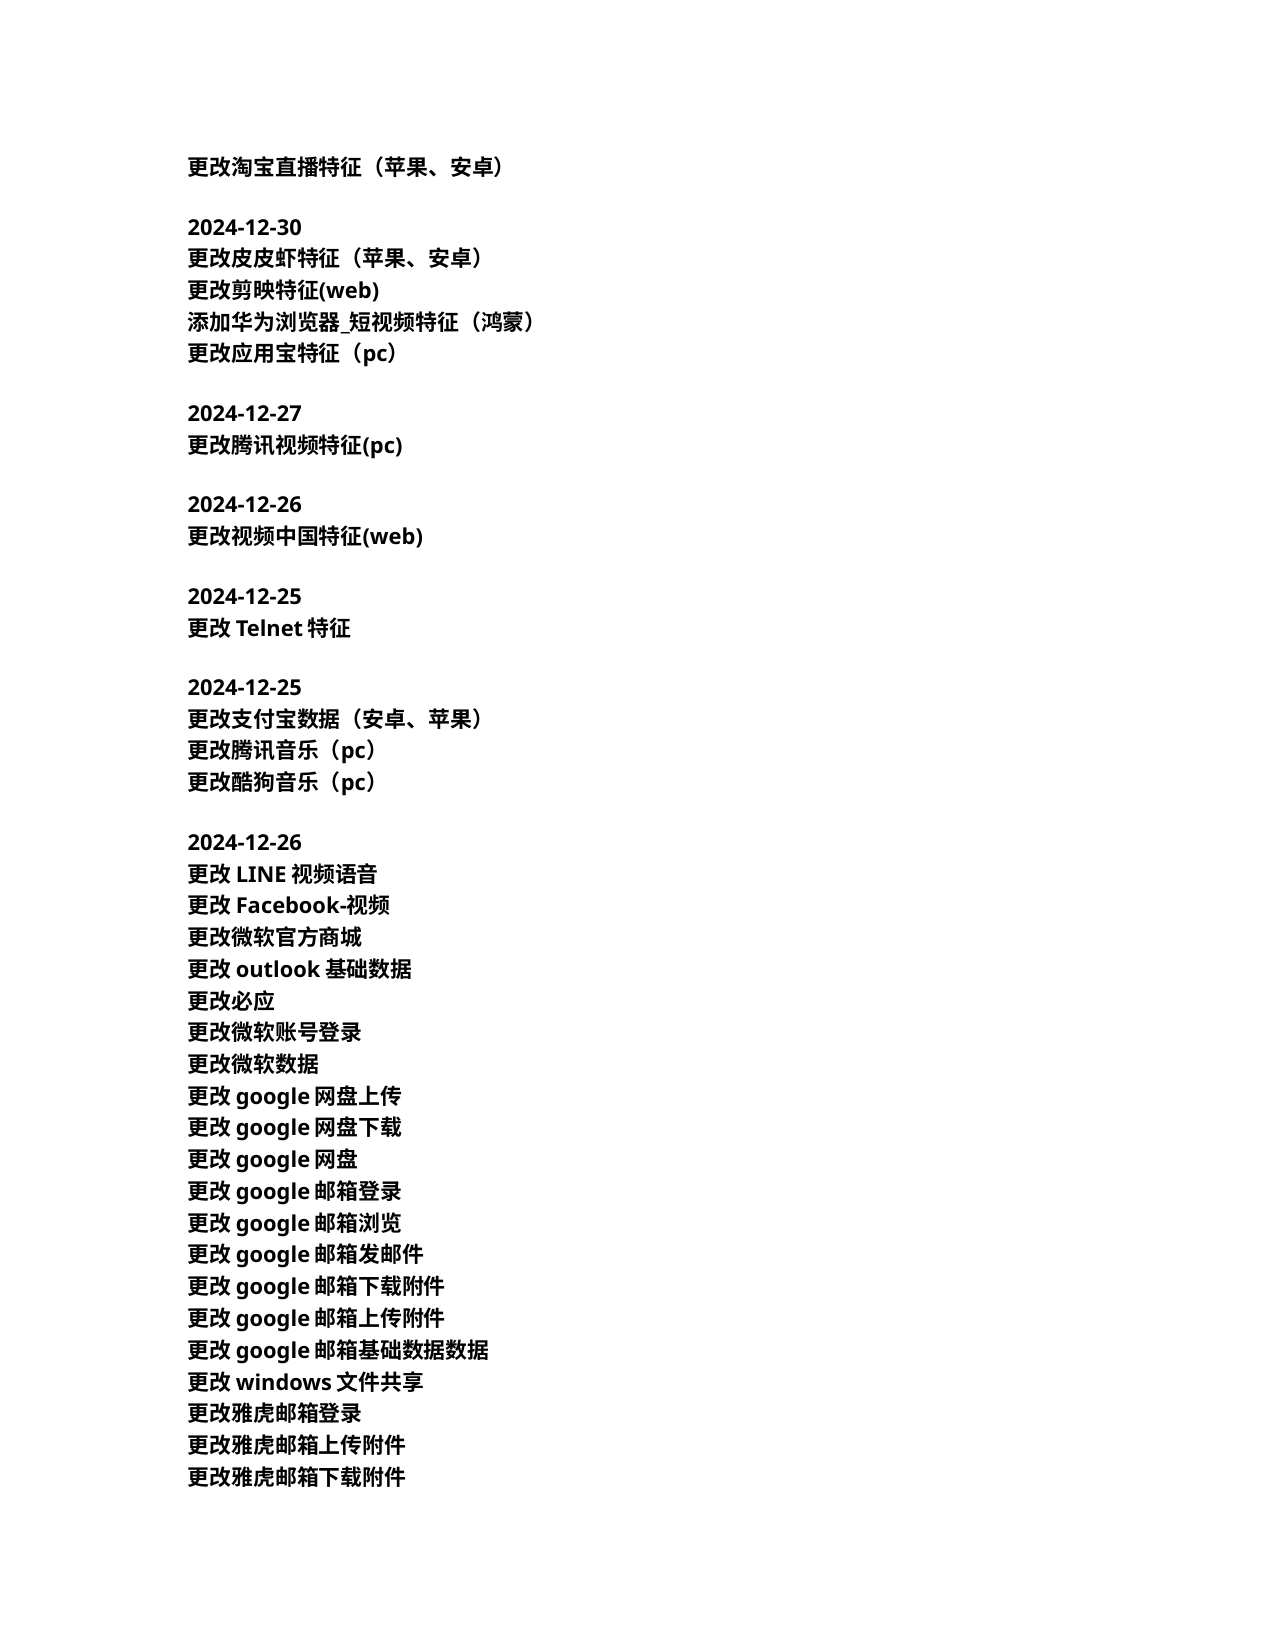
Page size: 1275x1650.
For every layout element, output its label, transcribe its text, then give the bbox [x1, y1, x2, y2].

text 更改雅虎邮箱下载附件 [187, 1460, 1087, 1491]
text 更改google邮箱发邮件 [187, 1237, 1087, 1269]
text 更改Telnet特征 [187, 611, 1087, 642]
text 更改腾讯音乐（pc） [187, 733, 1087, 765]
text 更改google邮箱上传附件 [187, 1301, 1087, 1333]
text 更改皮皮虾特征（苹果、安卓） [187, 241, 1087, 273]
text 更改腾讯视频特征(pc) [187, 428, 1087, 459]
text 更改windows文件共享 [187, 1364, 1087, 1396]
text 更改微软数据 [187, 1047, 1087, 1079]
text 更改酷狗音乐（pc） [187, 765, 1087, 797]
text 更改google网盘 [187, 1142, 1087, 1174]
text 更改必应 [187, 984, 1087, 1015]
text 更改微软官方商城 [187, 920, 1087, 952]
text 2024-12-27 [187, 398, 1087, 428]
text 更改剪映特征(web) [187, 273, 1087, 305]
text 更改微软账号登录 [187, 1015, 1087, 1047]
text 更改google邮箱登录 [187, 1174, 1087, 1206]
text 更改Facebook-视频 [187, 888, 1087, 920]
text 2024-12-26 [187, 489, 1087, 519]
text 添加华为浏览器_短视频特征（鸿蒙） [187, 305, 1087, 336]
text 更改视频中国特征(web) [187, 519, 1087, 551]
text 更改淘宝直播特征（苹果、安卓） [187, 150, 1087, 182]
text 更改支付宝数据（安卓、苹果） [187, 702, 1087, 733]
text 更改雅虎邮箱上传附件 [187, 1428, 1087, 1460]
text 更改outlook基础数据 [187, 952, 1087, 984]
text 2024-12-26 [187, 827, 1087, 857]
text 更改google网盘上传 [187, 1079, 1087, 1110]
text 更改google邮箱下载附件 [187, 1269, 1087, 1301]
text 2024-12-25 [187, 581, 1087, 611]
text 2024-12-25 [187, 672, 1087, 702]
text 更改google邮箱基础数据数据 [187, 1333, 1087, 1364]
text 2024-12-30 [187, 211, 1087, 241]
text 更改LINE视频语音 [187, 857, 1087, 888]
text 更改google邮箱浏览 [187, 1206, 1087, 1237]
text 更改应用宝特征（pc） [187, 336, 1087, 368]
text 更改google网盘下载 [187, 1110, 1087, 1142]
text 更改雅虎邮箱登录 [187, 1396, 1087, 1428]
